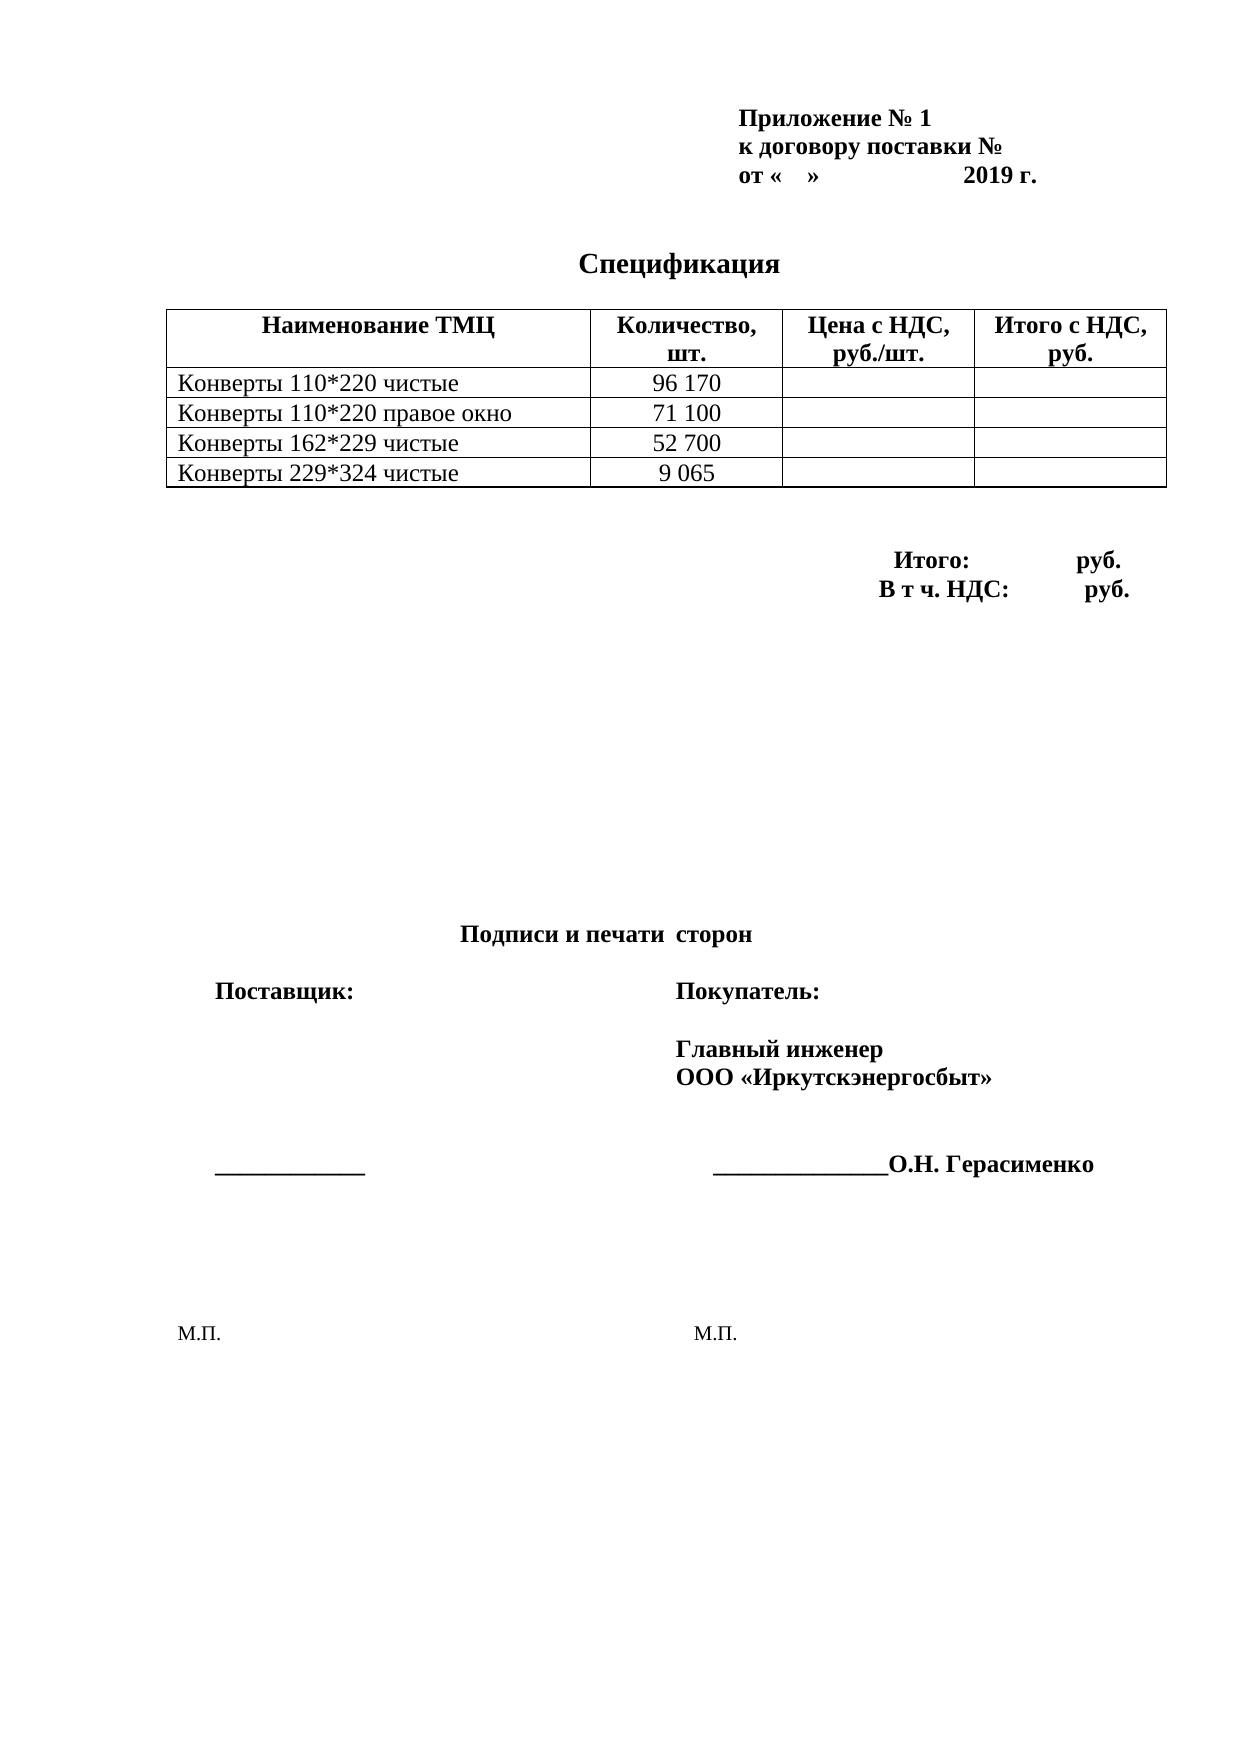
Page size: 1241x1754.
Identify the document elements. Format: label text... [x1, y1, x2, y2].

table_header Итого с НДС, руб. [975, 310, 1166, 367]
table_header Количество, шт. [591, 310, 782, 367]
table_cell 52 700 [591, 428, 782, 457]
table_cell [783, 458, 974, 486]
table_cell 9 065 [591, 458, 782, 486]
text Спецификация [177, 246, 1181, 280]
table_header Наименование ТМЦ [167, 310, 590, 367]
table_header сторон Покупатель: Главный инженер ООО «Иркутскэнергосбыт» ______________О.Н. Герасименко [664, 890, 1163, 1206]
text Итого: руб. [177, 545, 1181, 574]
table_cell [975, 368, 1166, 397]
table_cell [783, 428, 974, 457]
text В т ч. НДС: руб. [177, 574, 1181, 602]
table_cell Конверты 229*324 чистые [167, 458, 590, 486]
table_cell [783, 398, 974, 427]
text М.П. М.П. [177, 1321, 1181, 1345]
table_cell Конверты 110*220 правое окно [167, 398, 590, 427]
table_cell [975, 398, 1166, 427]
table_cell [783, 368, 974, 397]
table_header Цена с НДС, руб./шт. [783, 310, 974, 367]
text Приложение № 1 [738, 103, 1181, 131]
table_cell 96 170 [591, 368, 782, 397]
text от « » 2019 г. [738, 160, 1181, 189]
table_cell [975, 458, 1166, 486]
table_header Подписи и печати Поставщик: ____________ [166, 890, 664, 1206]
text к договору поставки № [738, 131, 1181, 160]
table_cell [975, 428, 1166, 457]
table_cell 71 100 [591, 398, 782, 427]
table_cell Конверты 162*229 чистые [167, 428, 590, 457]
table_cell Конверты 110*220 чистые [167, 368, 590, 397]
